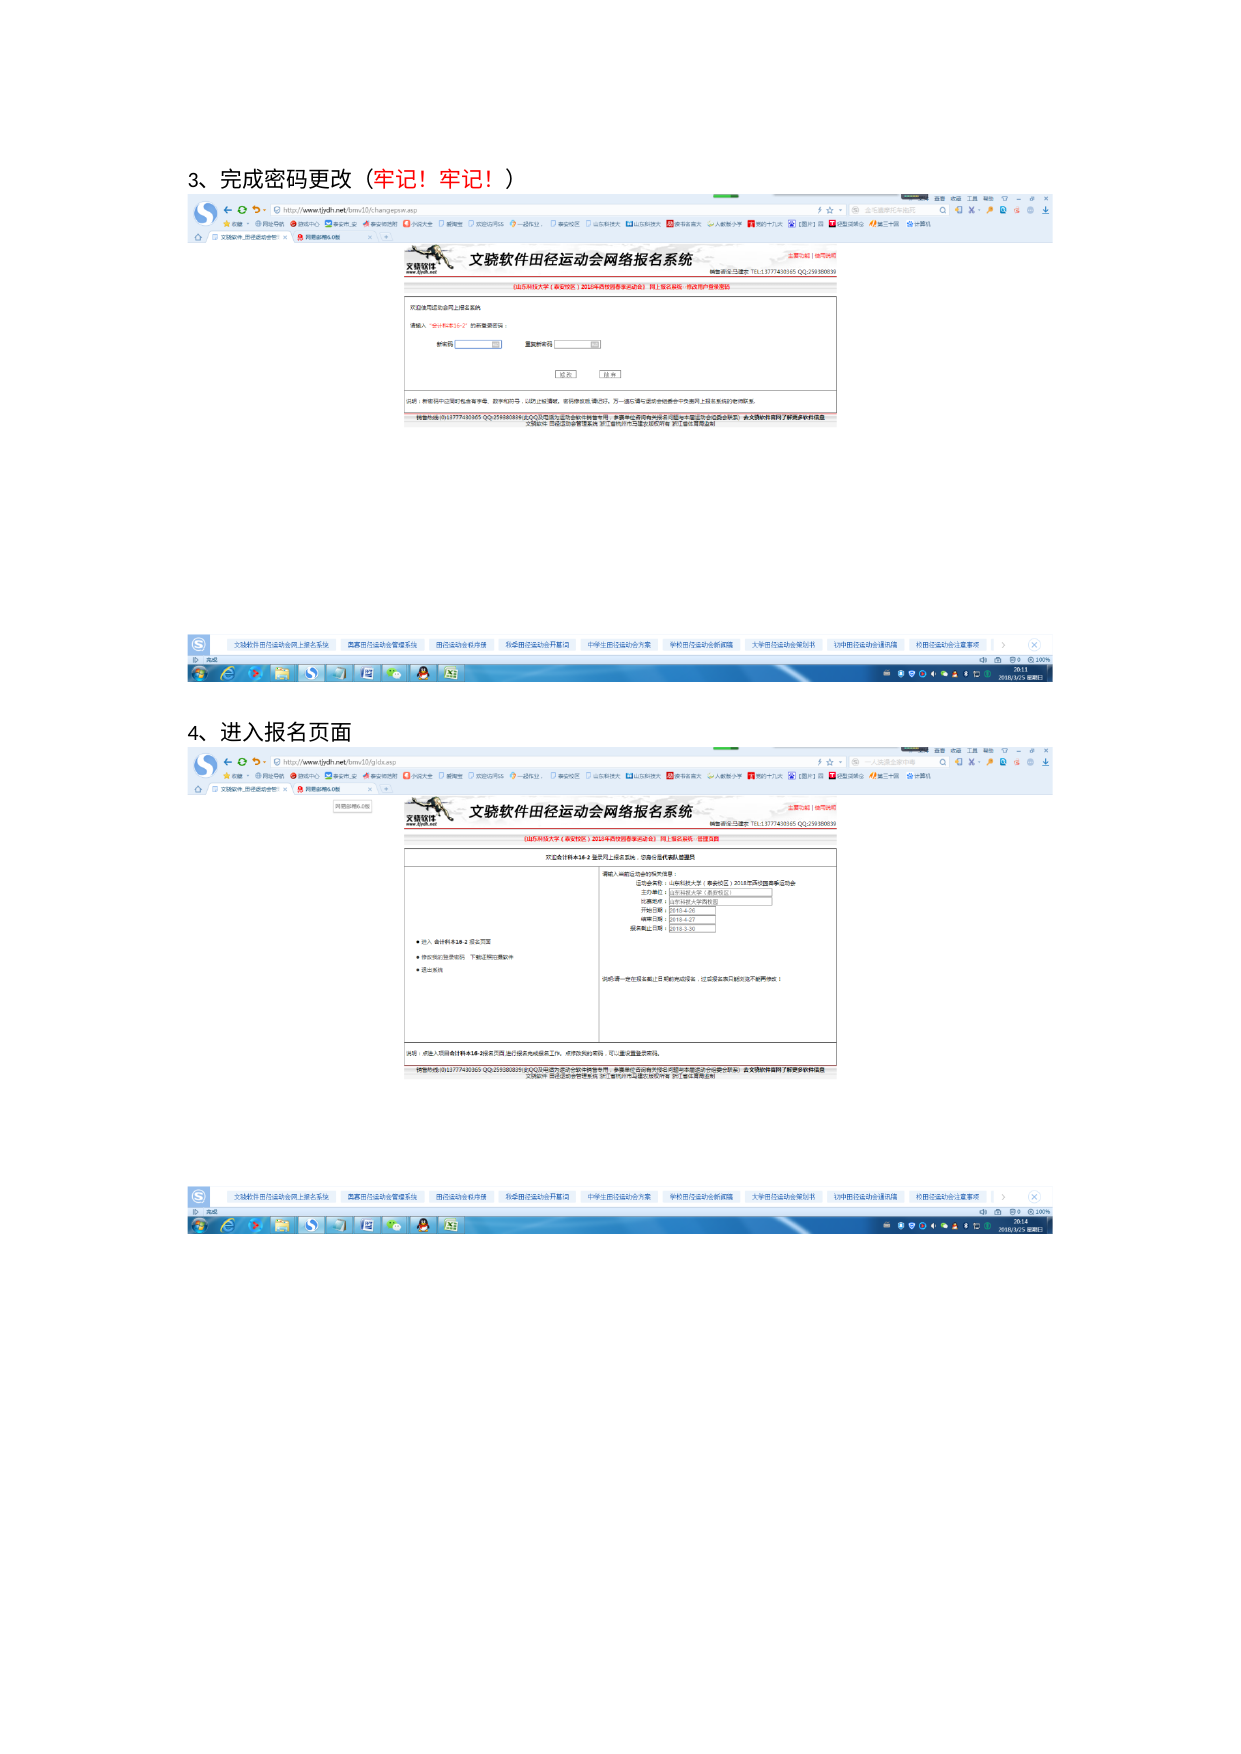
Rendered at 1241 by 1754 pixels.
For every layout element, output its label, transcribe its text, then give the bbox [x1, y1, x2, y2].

text 4、进入报名页面 [187, 714, 1053, 747]
picture [187, 194, 1053, 682]
text 3、完成密码更改（牢记！牢记！） [187, 162, 1053, 194]
picture [187, 747, 1053, 1234]
